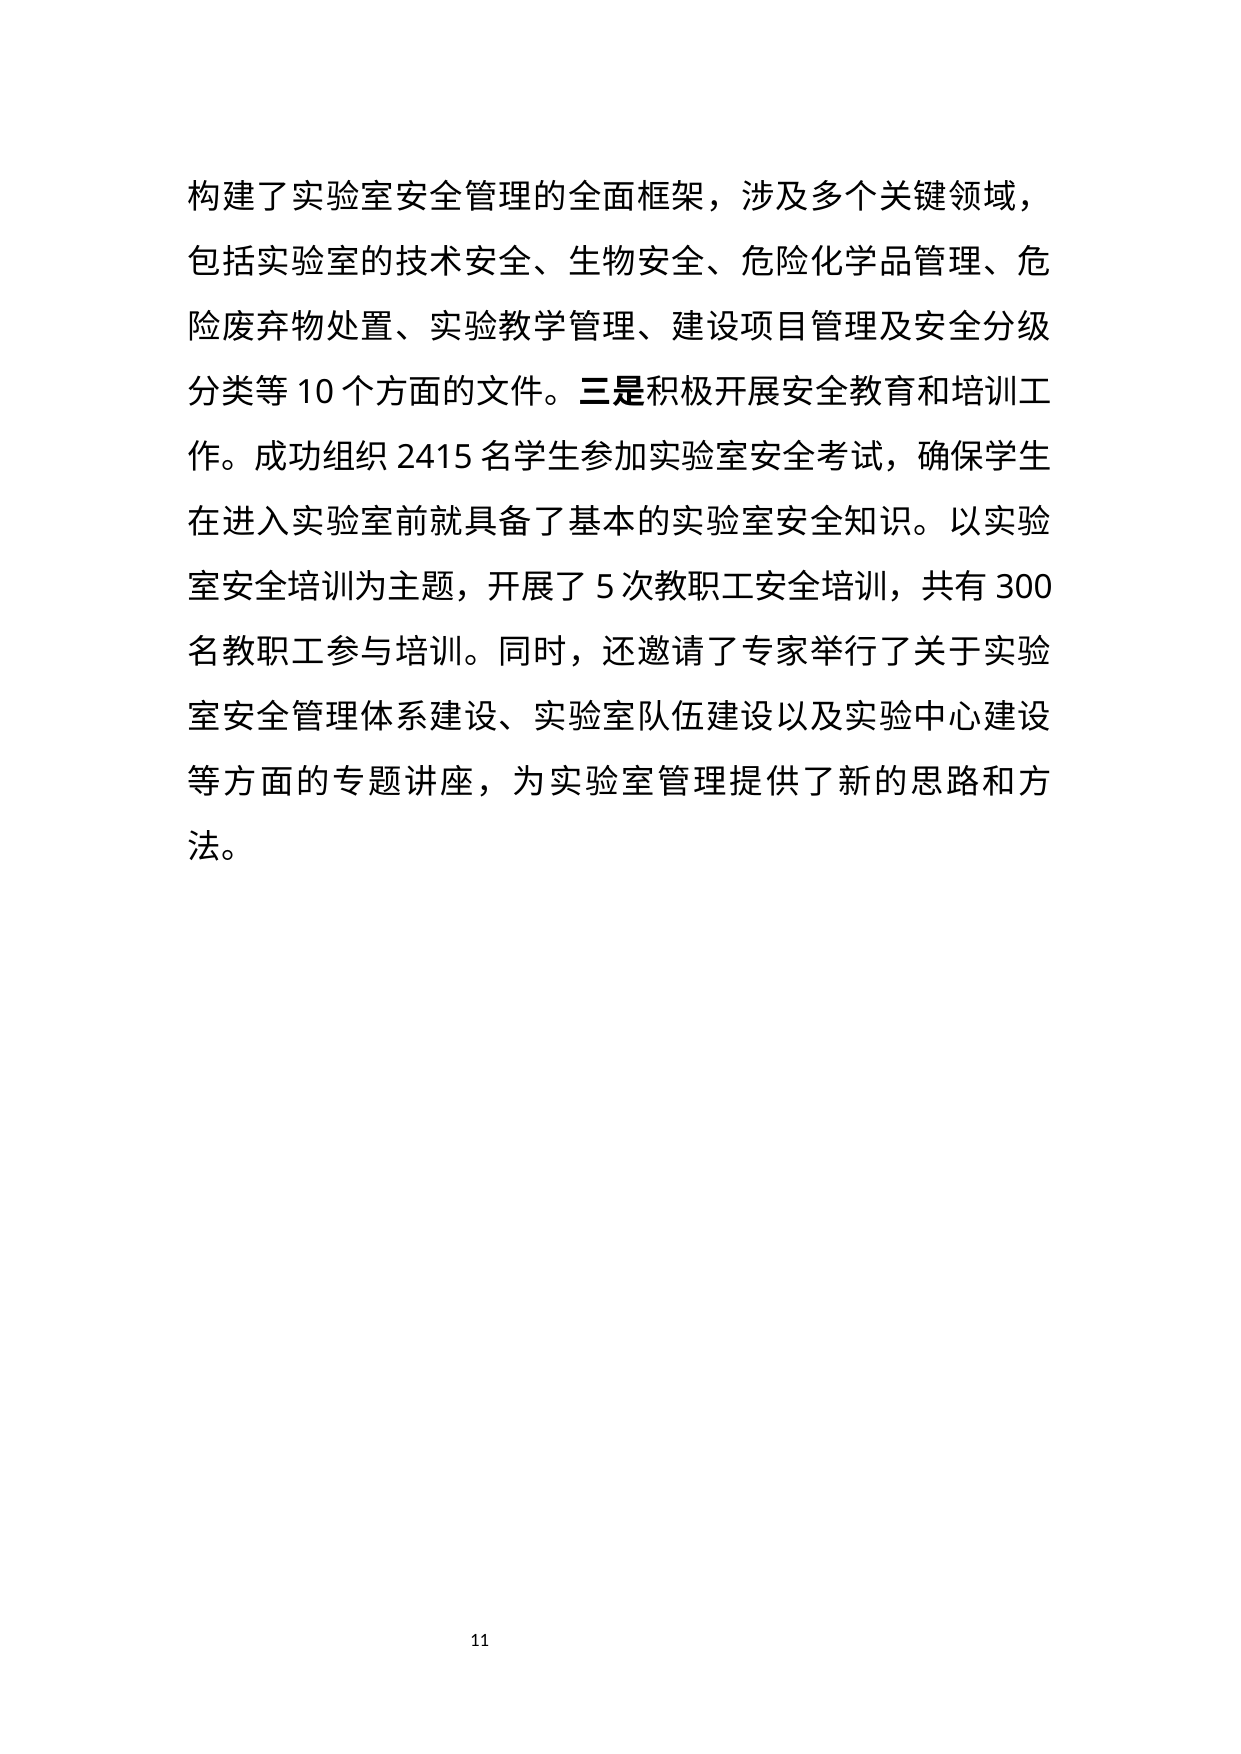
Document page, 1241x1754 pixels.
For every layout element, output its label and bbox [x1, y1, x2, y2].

subtitle [187, 162, 1053, 877]
